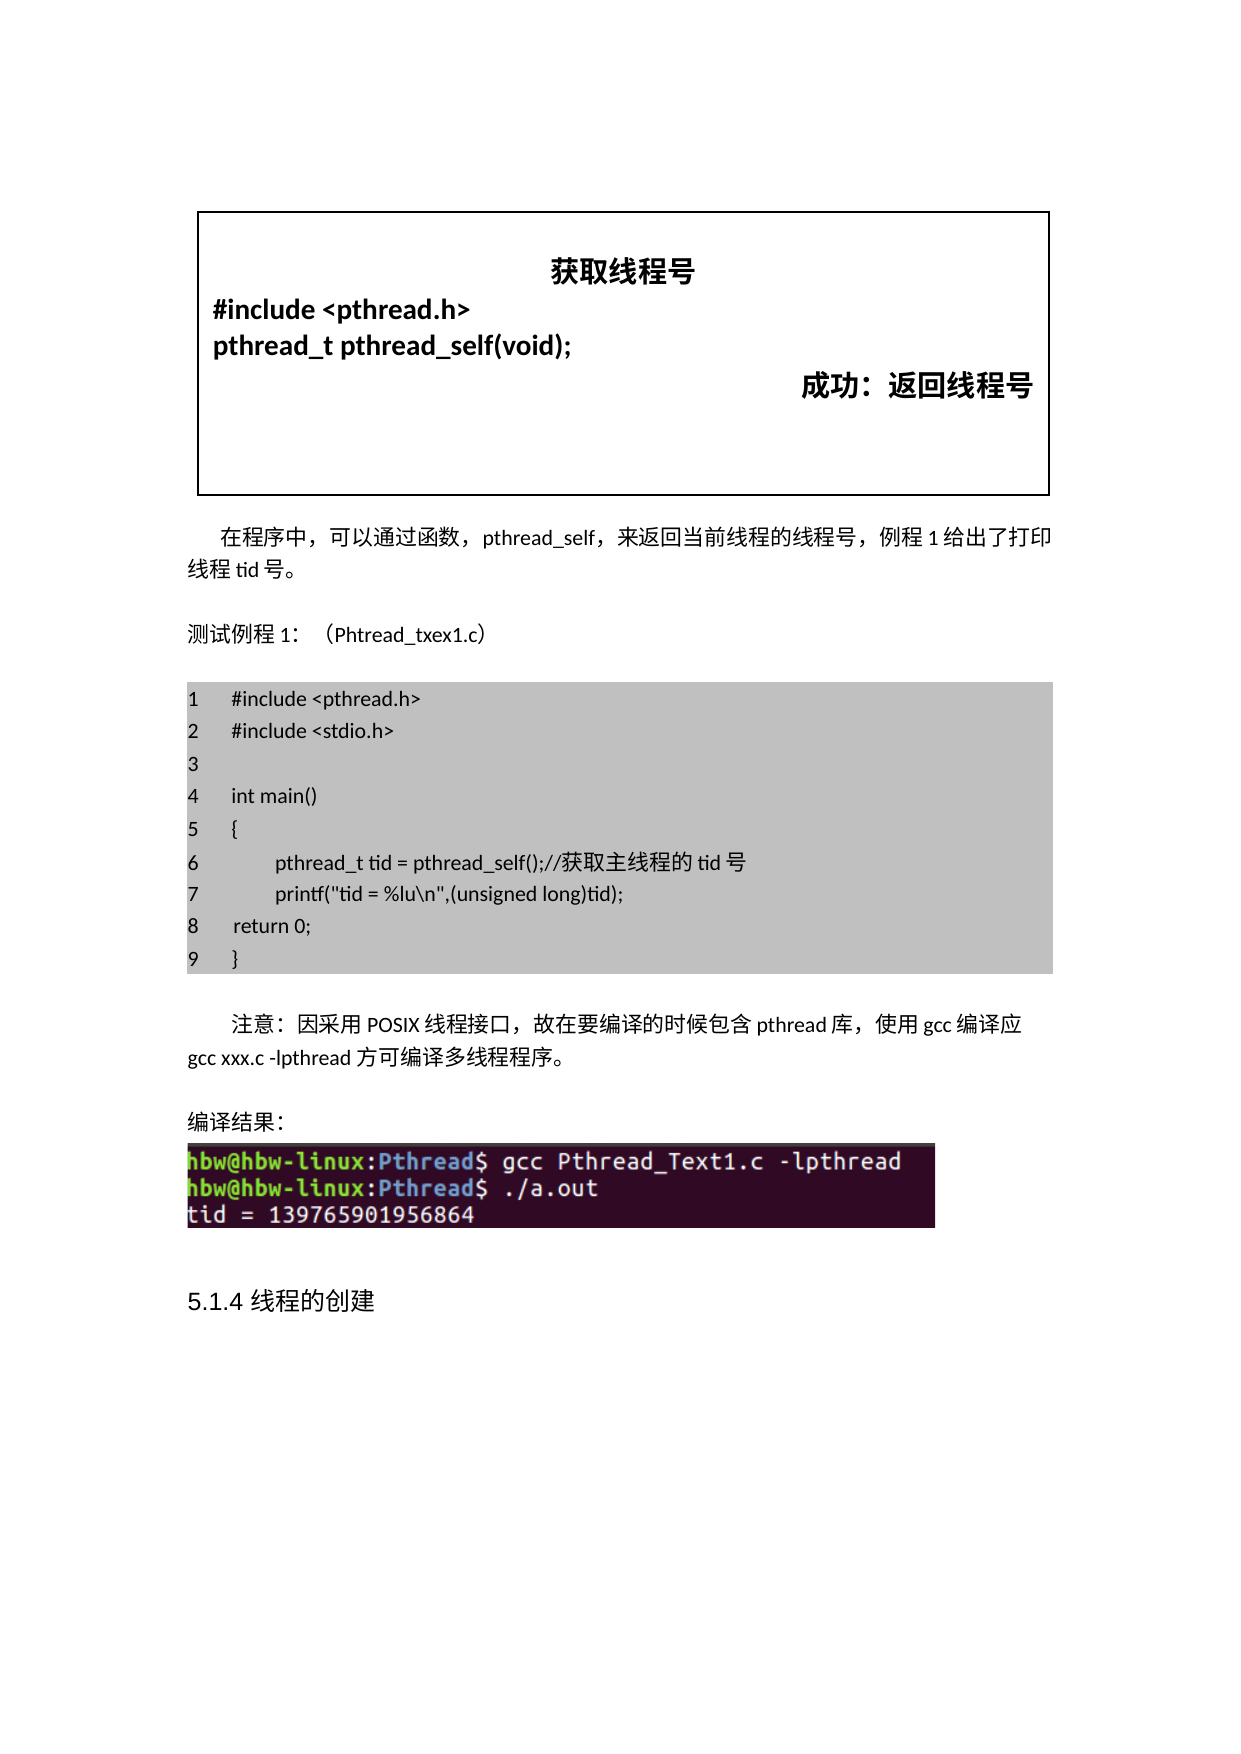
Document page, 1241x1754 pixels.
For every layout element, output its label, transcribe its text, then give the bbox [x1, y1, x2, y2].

list 5.1.4 线程的创建 [187, 1267, 1053, 1332]
text 8 return 0; [187, 909, 1053, 942]
text 6 pthread_t tid = pthread_self();//获取主线程的tid号 [187, 844, 1053, 877]
text 9 } [187, 942, 1053, 974]
text 注意：因采用POSIX线程接口，故在要编译的时候包含pthread库，使用gcc编译应gcc xxx.c -lpthread 方可编译多线程程序。 [187, 1007, 1053, 1072]
text 2 #include <stdio.h> [187, 714, 1053, 747]
text 1 #include <pthread.h> [187, 682, 1053, 714]
text 4 int main() [187, 779, 1053, 812]
picture [187, 1143, 936, 1228]
text 7 printf("tid = %lu\n",(unsigned long)tid); [187, 877, 1053, 909]
text 测试例程1：（Phtread_txex1.c） [187, 617, 1053, 649]
text 3 [187, 747, 1053, 779]
text 在程序中，可以通过函数，pthread_self，来返回当前线程的线程号，例程1给出了打印线程tid号。 [187, 194, 1053, 584]
text 编译结果： [187, 1104, 1053, 1137]
text 5 { [187, 812, 1053, 844]
